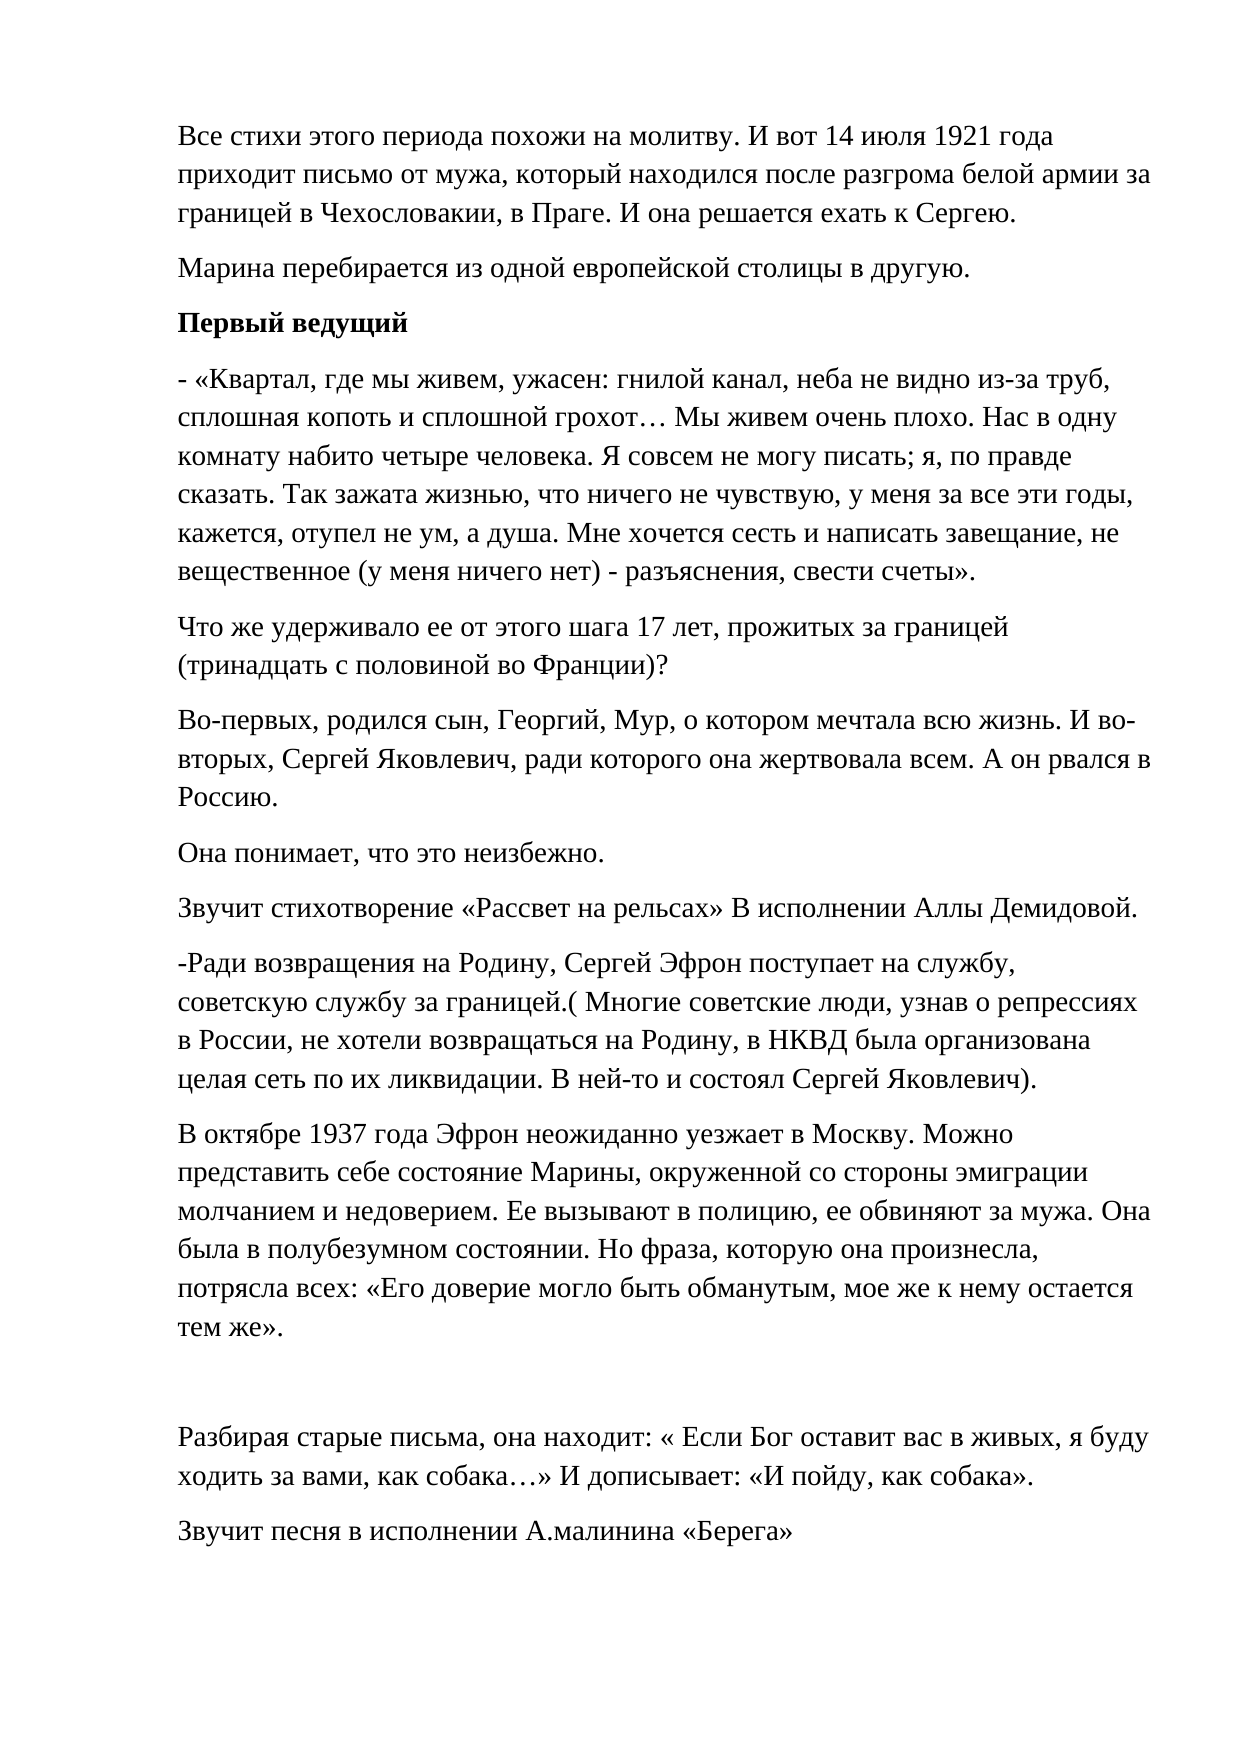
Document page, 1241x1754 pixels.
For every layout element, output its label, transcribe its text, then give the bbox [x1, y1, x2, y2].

text Во-первых, родился сын, Георгий, Мур, о котором мечтала всю жизнь. И во-вторых, Сергей Яковлевич, ради которого она жертвовала всем. А он рвался в Россию. [177, 702, 1152, 813]
text Все стихи этого периода похожи на молитву. И вот 14 июля 1921 года приходит письмо от мужа, который находился после разгрома белой армии за границей в Чехословакии, в Праге. И она решается ехать к Сергею. [177, 118, 1152, 229]
text - «Квартал, где мы живем, ужасен: гнилой канал, неба не видно из-за труб, сплошная копоть и сплошной грохот… Мы живем очень плохо. Нас в одну комнату набито четыре человека. Я совсем не могу писать; я, по правде сказать. Так зажата жизнью, что ничего не чувствую, у меня за все эти годы, кажется, отупел не ум, а душа. Мне хочется сесть и написать завещание, не вещественное (у меня ничего нет) - разъяснения, свести счеты». [177, 361, 1152, 587]
text Она понимает, что это неизбежно. [177, 835, 1152, 868]
text Первый ведущий [177, 306, 1152, 339]
text Разбирая старые письма, она находит: « Если Бог оставит вас в живых, я буду ходить за вами, как собака…» И дописывает: «И пойду, как собака». [177, 1419, 1152, 1491]
text Марина перебирается из одной европейской столицы в другую. [177, 250, 1152, 284]
text Звучит стихотворение «Рассвет на рельсах» В исполнении Аллы Демидовой. [177, 890, 1152, 923]
text В октябре 1937 года Эфрон неожиданно уезжает в Москву. Можно представить себе состояние Марины, окруженной со стороны эмиграции молчанием и недоверием. Ее вызывают в полицию, ее обвиняют за мужа. Она была в полубезумном состоянии. Но фраза, которую она произнесла, потрясла всех: «Его доверие могло быть обманутым, мое же к нему остается тем же». [177, 1116, 1152, 1342]
text Что же удерживало ее от этого шага 17 лет, прожитых за границей (тринадцать с половиной во Франции)? [177, 609, 1152, 681]
text Звучит песня в исполнении А.малинина «Берега» [177, 1513, 1152, 1546]
text -Ради возвращения на Родину, Сергей Эфрон поступает на службу, советскую службу за границей.( Многие советские люди, узнав о репрессиях в России, не хотели возвращаться на Родину, в НКВД была организована целая сеть по их ликвидации. В ней-то и состоял Сергей Яковлевич). [177, 945, 1152, 1094]
